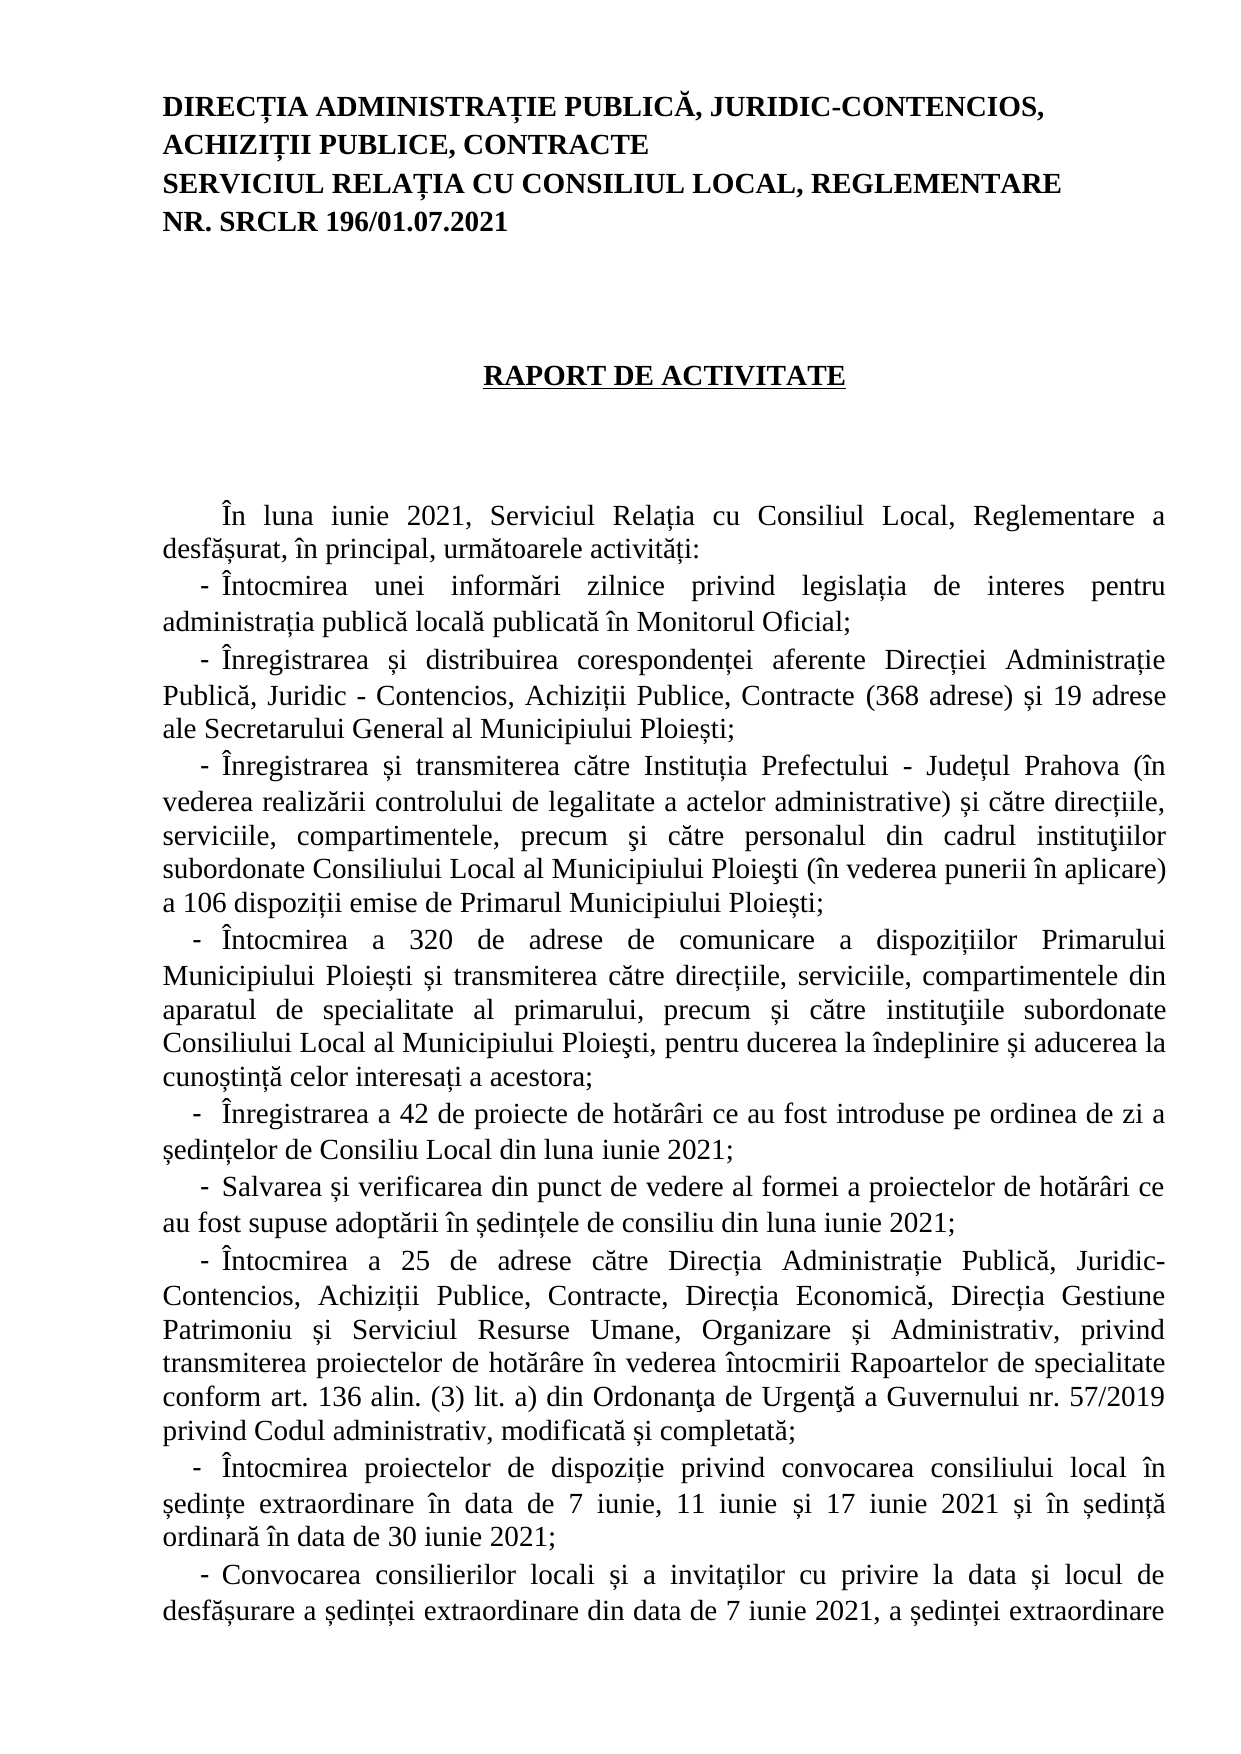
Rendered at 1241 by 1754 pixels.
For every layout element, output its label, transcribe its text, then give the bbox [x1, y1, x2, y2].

text SERVICIUL Relația cu consiliul Local, REGLEMENTARE [162, 166, 1166, 199]
list Înregistrarea și distribuirea corespondenței aferente Direcției Administrație Publică, Juridic - Contencios, Achiziții Publice, Contracte (368 adrese) și 19 adrese ale Secretarului General al Municipiului Ploiești; [162, 638, 1166, 745]
list Salvarea și verificarea din punct de vedere al formei a proiectelor de hotărâri ce au fost supuse adoptării în ședințele de consiliu din luna iunie 2021; [162, 1166, 1166, 1239]
text În luna iunie 2021, Serviciul Relația cu Consiliul Local, Reglementare a desfășurat, în principal, următoarele activități: [162, 498, 1166, 565]
list Întocmirea proiectelor de dispoziție privind convocarea consiliului local în ședințe extraordinare în data de 7 iunie, 11 iunie și 17 iunie 2021 și în ședință ordinară în data de 30 iunie 2021; [162, 1446, 1166, 1553]
text nr. srclr 196/01.07.2021 [162, 204, 1166, 238]
list Întocmirea a 25 de adrese către Direcția Administrație Publică, Juridic-Contencios, Achiziții Publice, Contracte, Direcția Economică, Direcția Gestiune Patrimoniu și Serviciul Resurse Umane, Organizare și Administrativ, privind transmiterea proiectelor de hotărâre în vederea întocmirii Rapoartelor de specialitate conform art. 136 alin. (3) lit. a) din Ordonanţa de Urgenţă a Guvernului nr. 57/2019 privind Codul administrativ, modificată și completată; [162, 1239, 1166, 1446]
list Înregistrarea și transmiterea către Instituția Prefectului - Județul Prahova (în vederea realizării controlului de legalitate a actelor administrative) și către direcțiile, serviciile, compartimentele, precum şi către personalul din cadrul instituţiilor subordonate Consiliului Local al Municipiului Ploieşti (în vederea punerii în aplicare) a 106 dispoziții emise de Primarul Municipiului Ploiești; [162, 745, 1166, 918]
list Întocmirea unei informări zilnice privind legislația de interes pentru administrația publică locală publicată în Monitorul Oficial; [162, 565, 1166, 638]
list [162, 1553, 1166, 1626]
list Întocmirea a 320 de adrese de comunicare a dispozițiilor Primarului Municipiului Ploiești și transmiterea către direcțiile, serviciile, compartimentele din aparatul de specialitate al primarului, precum și către instituţiile subordonate Consiliului Local al Municipiului Ploieşti, pentru ducerea la îndeplinire și aducerea la cunoștință celor interesați a acestora; [162, 918, 1166, 1092]
text DIRECȚIA ADMINISTRAȚIE PUBLICĂ, JURIDIC-CONTENCIOS, ACHIZIȚII PUBLICE, CONTRACTE [162, 89, 1166, 161]
text RAPORT DE ACTIVITATE [162, 358, 1166, 392]
list Înregistrarea a 42 de proiecte de hotărâri ce au fost introduse pe ordinea de zi a ședințelor de Consiliu Local din luna iunie 2021; [162, 1092, 1166, 1166]
